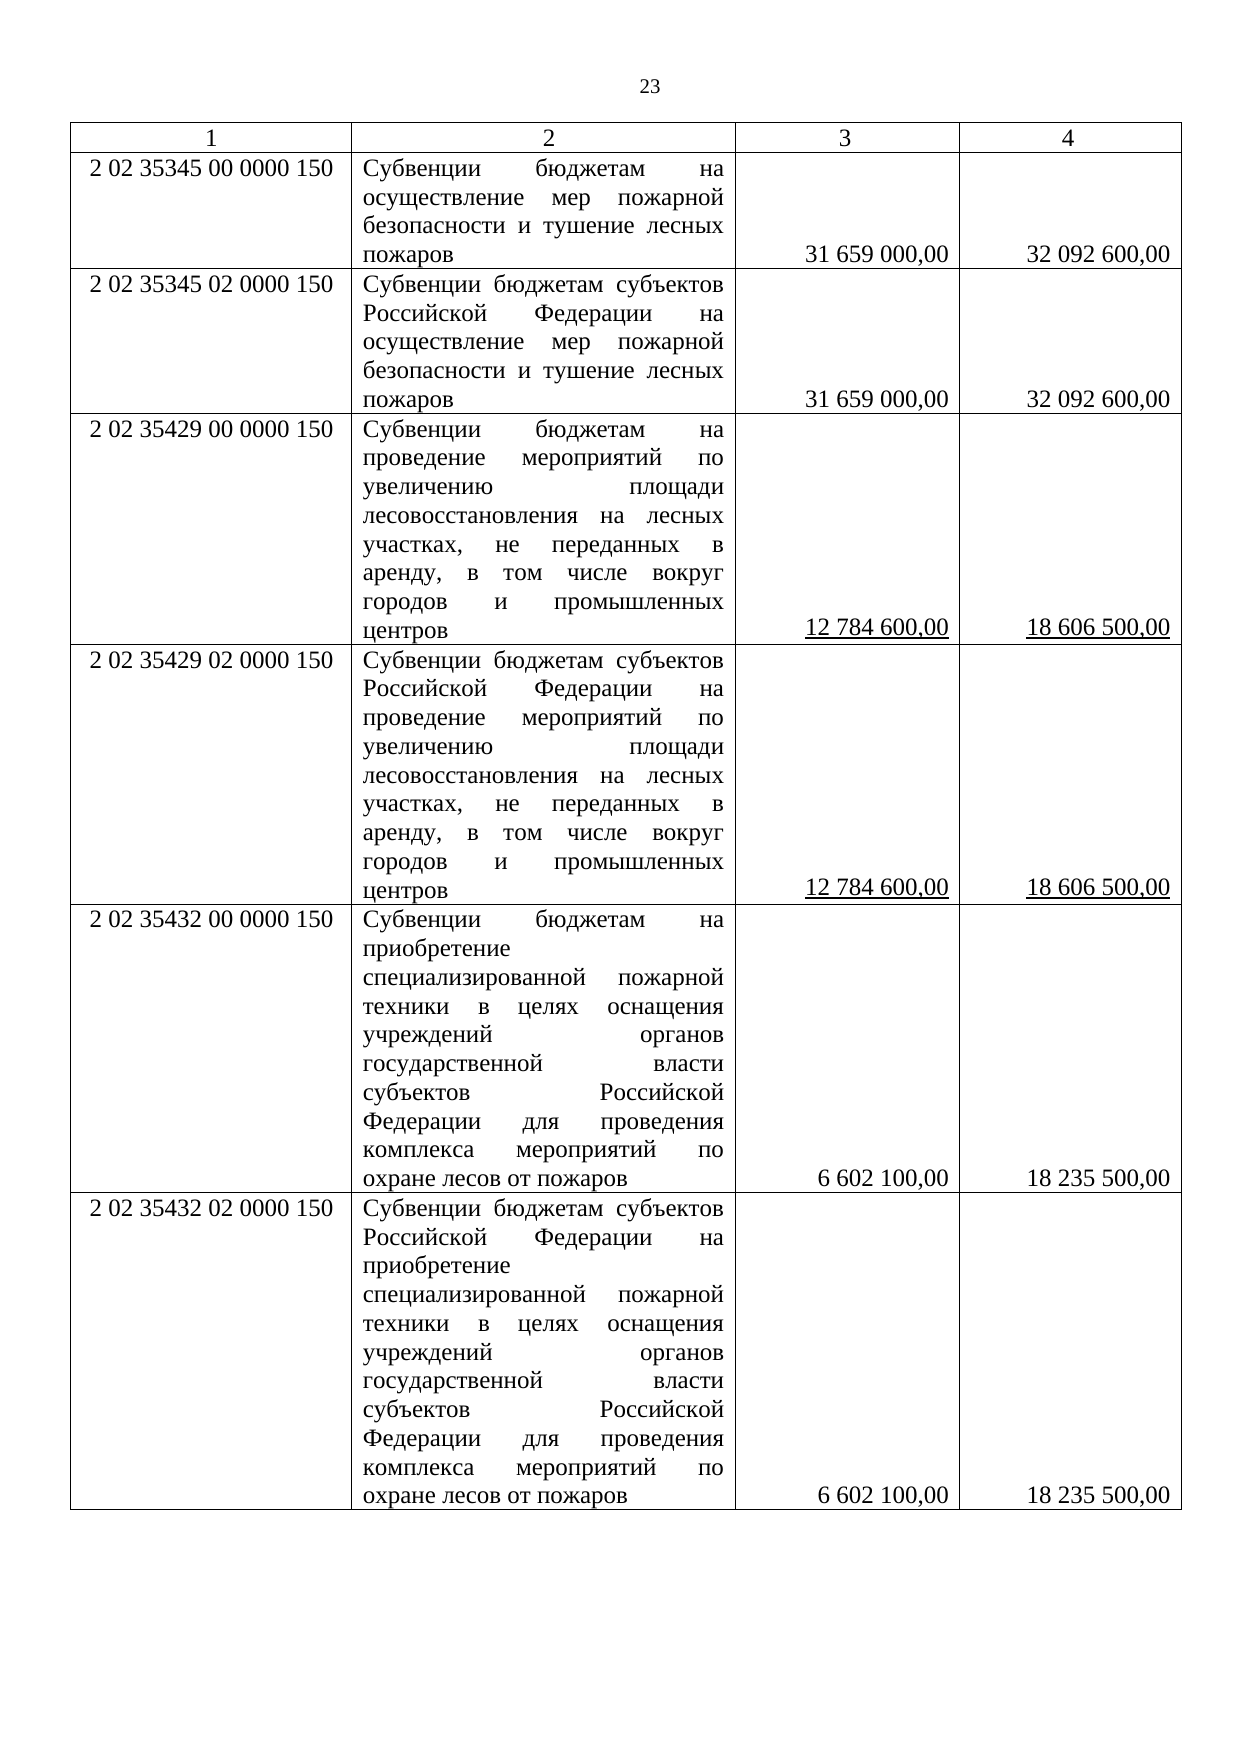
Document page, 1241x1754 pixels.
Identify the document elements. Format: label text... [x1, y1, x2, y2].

table_cell 32 092 600,00 [960, 269, 1181, 413]
table_cell 2 02 35432 00 0000 150 [71, 905, 351, 1192]
table_cell Субвенции бюджетам на осуществление мер пожарной безопасности и тушение лесных пожаров [352, 153, 735, 268]
table_cell Субвенции бюджетам субъектов Российской Федерации на приобретение специализированной пожарной техники в целях оснащения учреждений органов государственной власти субъектов Российской Федерации для проведения комплекса мероприятий по охране лесов от пожаров [352, 1193, 735, 1509]
table_cell 2 02 35345 00 0000 150 [71, 153, 351, 268]
table_header 3 [736, 123, 959, 152]
table_cell Субвенции бюджетам субъектов Российской Федерации на осуществление мер пожарной безопасности и тушение лесных пожаров [352, 269, 735, 413]
table_cell 32 092 600,00 [960, 153, 1181, 268]
table_cell 6 602 100,00 [736, 905, 959, 1192]
table_cell 18 235 500,00 [960, 1193, 1181, 1509]
table_cell Субвенции бюджетам субъектов Российской Федерации на проведение мероприятий по увеличению площади лесовосстановления на лесных участках, не переданных в аренду, в том числе вокруг городов и промышленных центров [352, 645, 735, 903]
table_cell 2 02 35429 00 0000 150 [71, 414, 351, 644]
table_cell 18 235 500,00 [960, 905, 1181, 1192]
table_cell 31 659 000,00 [736, 153, 959, 268]
table_cell 2 02 35432 02 0000 150 [71, 1193, 351, 1509]
table_cell Субвенции бюджетам на приобретение специализированной пожарной техники в целях оснащения учреждений органов государственной власти субъектов Российской Федерации для проведения комплекса мероприятий по охране лесов от пожаров [352, 905, 735, 1192]
table_cell 2 02 35429 02 0000 150 [71, 645, 351, 903]
table_header 1 [71, 123, 351, 152]
table_cell 12 784 600,00 [736, 414, 959, 644]
table_cell 31 659 000,00 [736, 269, 959, 413]
table_cell 6 602 100,00 [736, 1193, 959, 1509]
table_cell 2 02 35345 02 0000 150 [71, 269, 351, 413]
table_cell 18 606 500,00 [960, 645, 1181, 903]
table_cell Субвенции бюджетам на проведение мероприятий по увеличению площади лесовосстановления на лесных участках, не переданных в аренду, в том числе вокруг городов и промышленных центров [352, 414, 735, 644]
table_cell 18 606 500,00 [960, 414, 1181, 644]
table_header 4 [960, 123, 1181, 152]
table_cell 12 784 600,00 [736, 645, 959, 903]
table_header 2 [352, 123, 735, 152]
